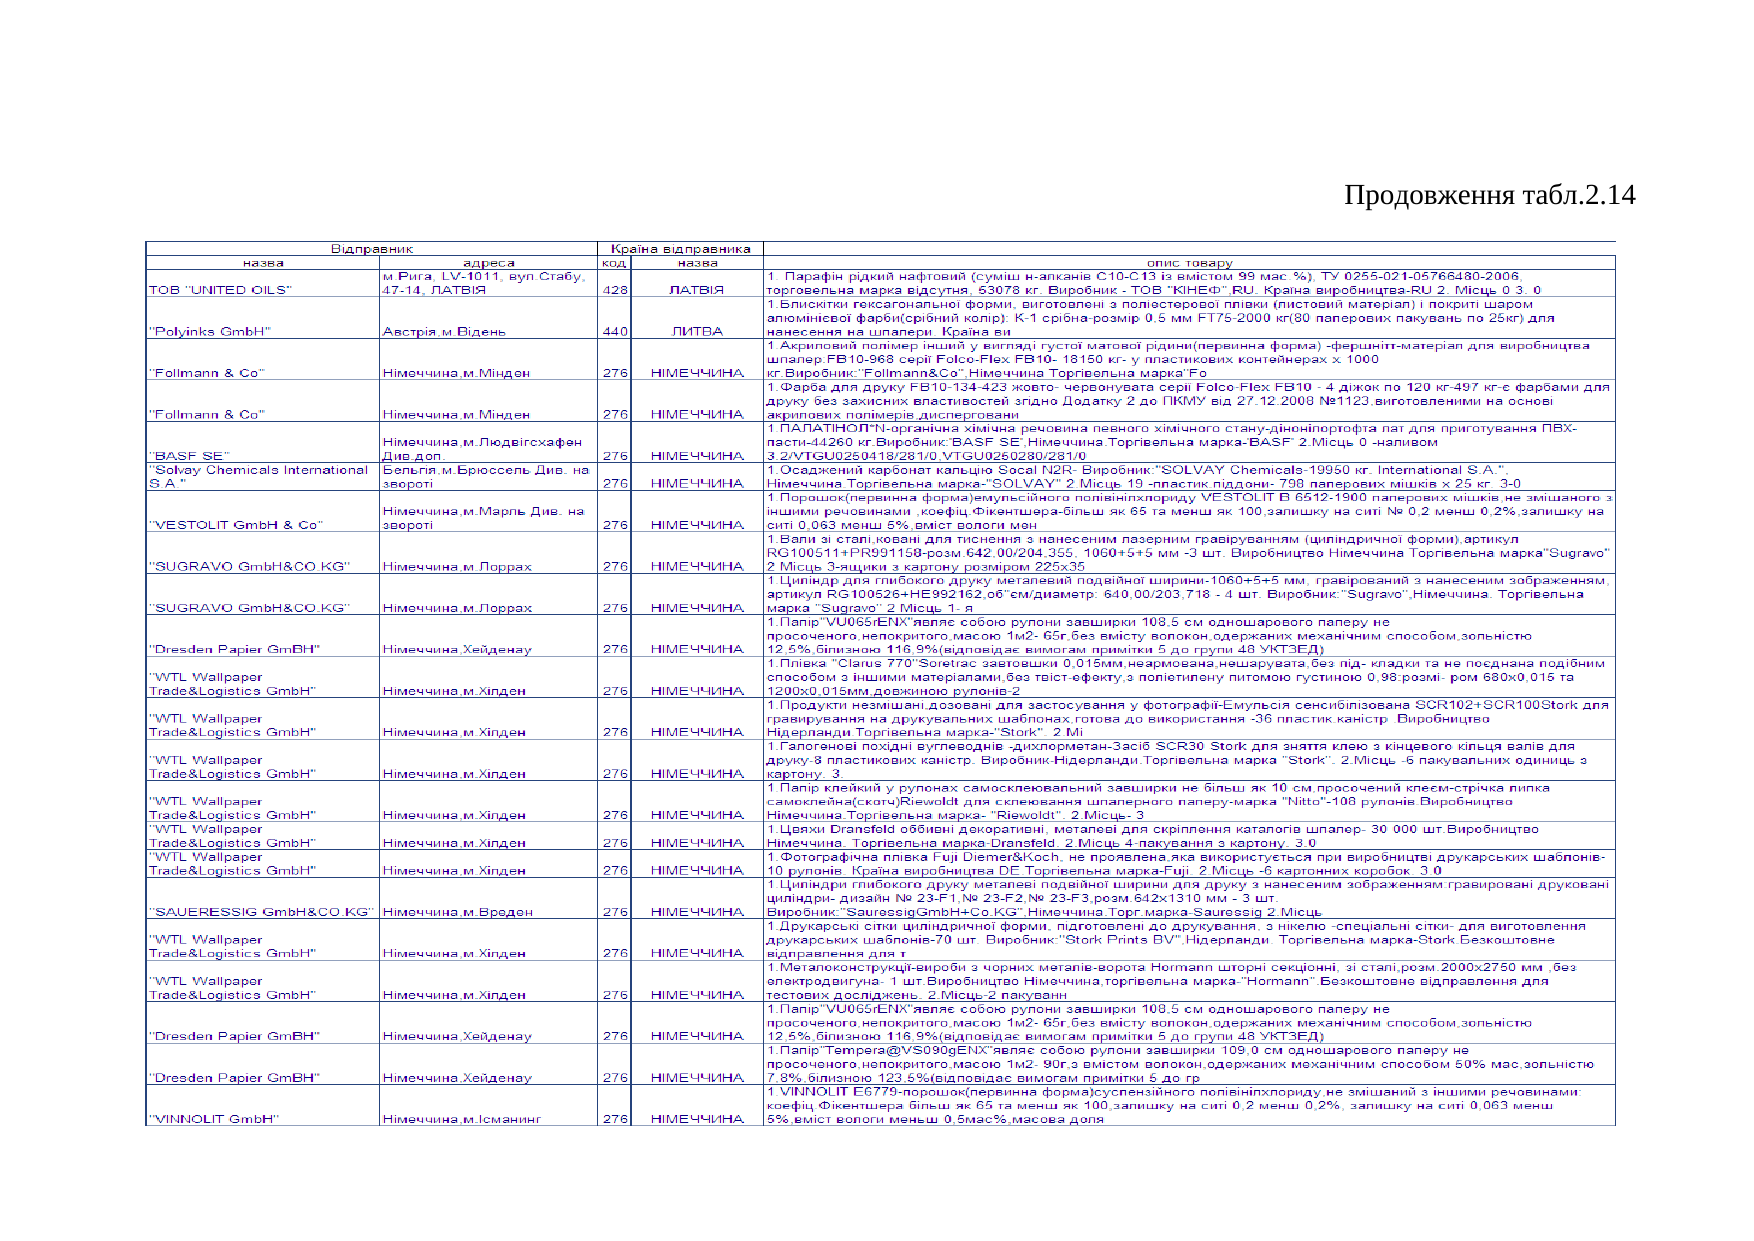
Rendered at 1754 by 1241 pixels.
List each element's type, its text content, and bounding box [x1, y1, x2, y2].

text Продовження табл.2.14 [118, 177, 1636, 211]
picture [129, 227, 1636, 1126]
